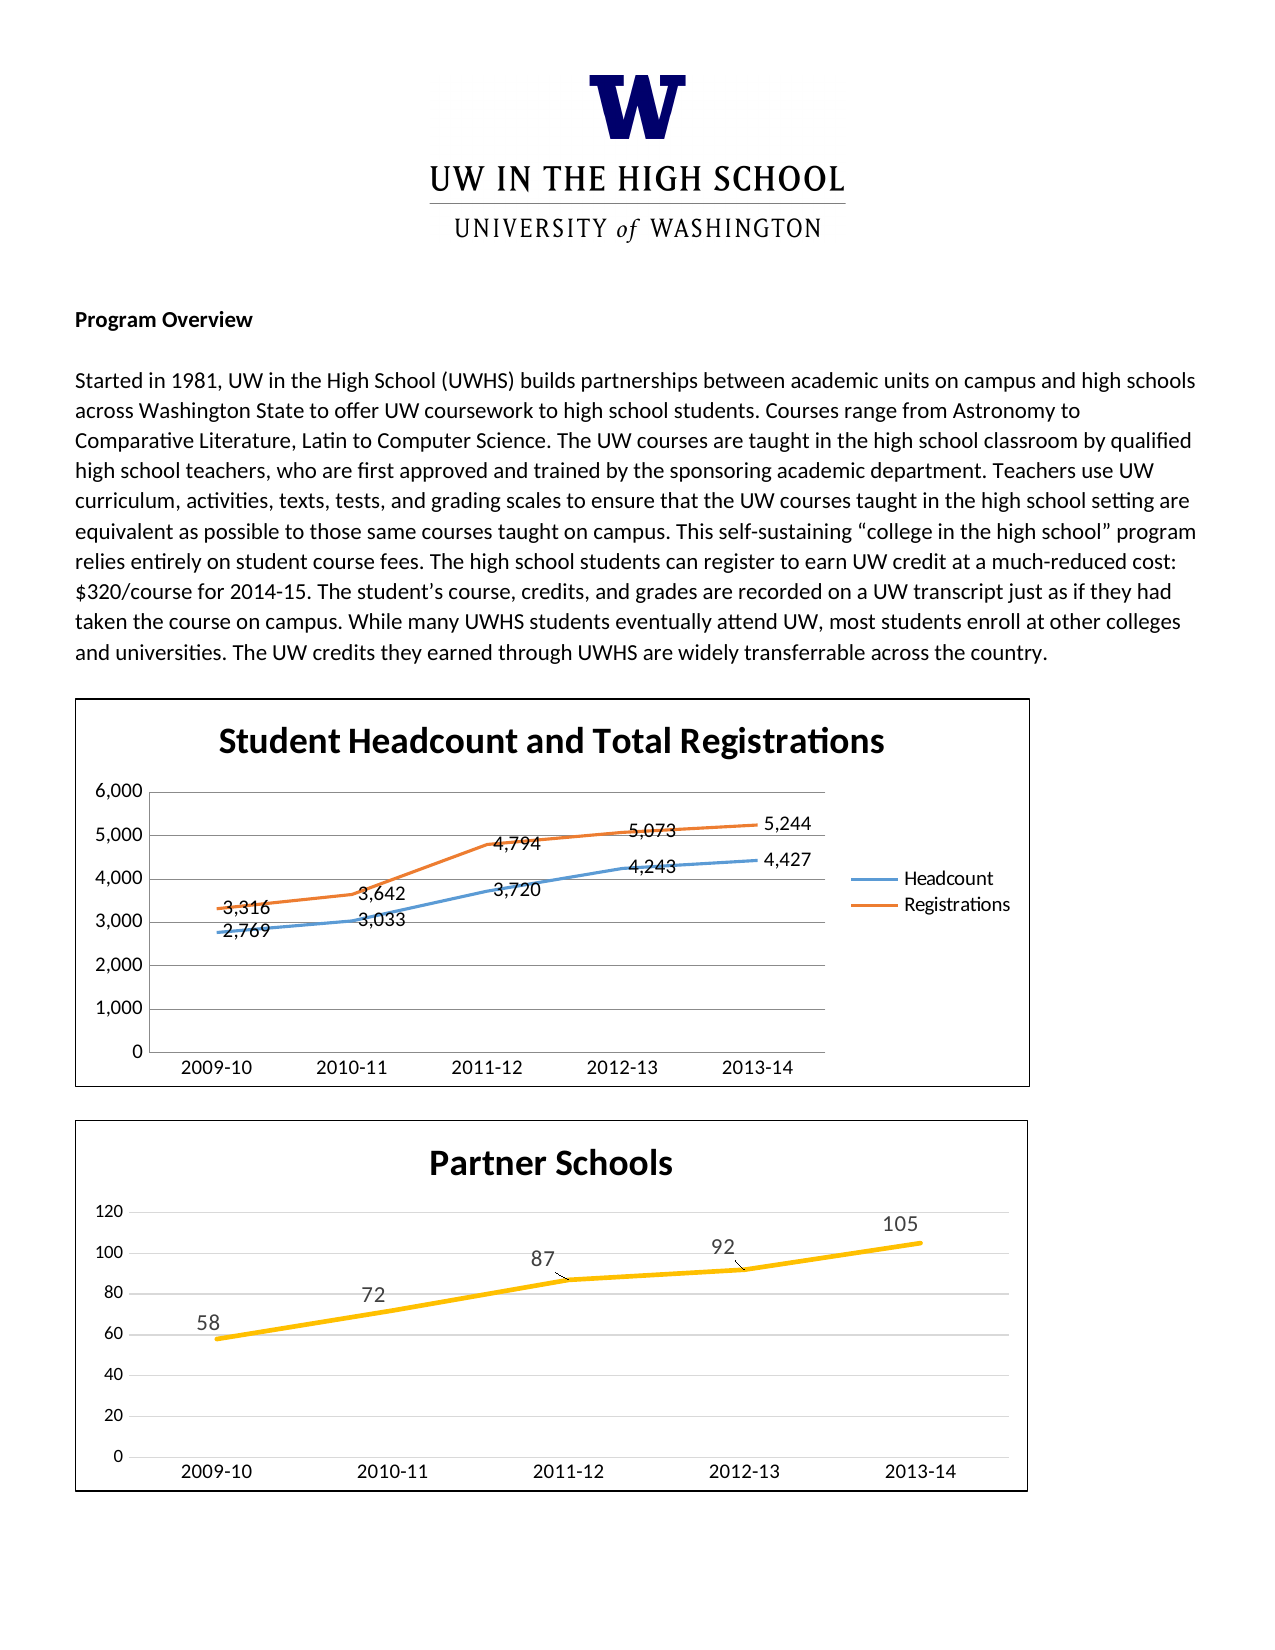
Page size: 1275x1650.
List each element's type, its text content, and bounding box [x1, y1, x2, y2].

text Started in 1981, UW in the High School (UWHS) builds partnerships between academic units on campus and high schools across Washington State to offer UW coursework to high school students. Courses range from Astronomy to Comparative Literature, Latin to Computer Science. The UW courses are taught in the high school classroom by qualified high school teachers, who are first approved and trained by the sponsoring academic department. Teachers use UW curriculum, activities, texts, tests, and grading scales to ensure that the UW courses taught in the high school setting are equivalent as possible to those same courses taught on campus. This self-sustaining “college in the high school” program relies entirely on student course fees. The high school students can register to earn UW credit at a much-reduced cost: $320/course for 2014-15. The student’s course, credits, and grades are recorded on a UW transcript just as if they had taken the course on campus. While many UWHS students eventually attend UW, most students enroll at other colleges and universities. The UW credits they earned through UWHS are widely transferrable across the country. [75, 366, 1200, 696]
picture [429, 75, 846, 243]
text Program Overview [75, 305, 1200, 333]
